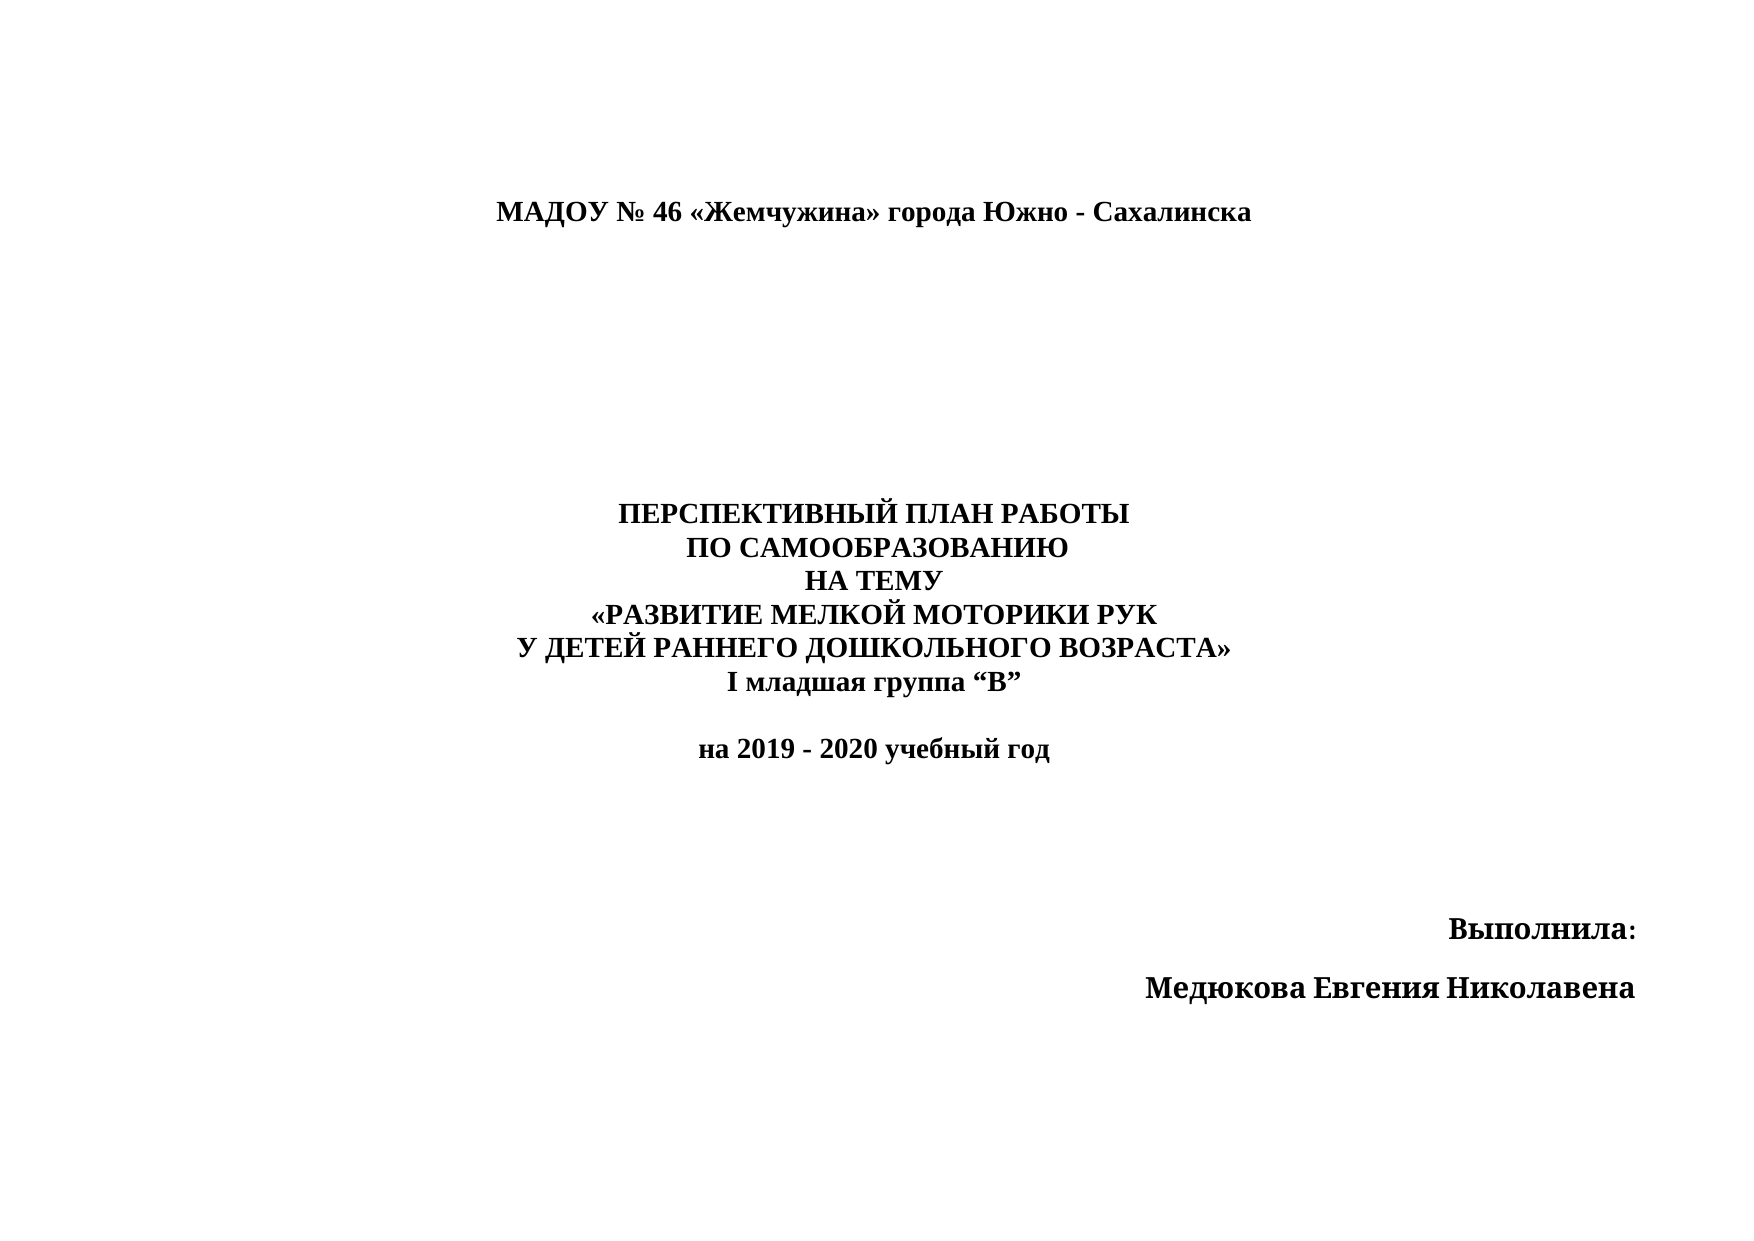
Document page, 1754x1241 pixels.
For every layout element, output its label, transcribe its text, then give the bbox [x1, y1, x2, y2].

text У ДЕТЕЙ РАННЕГО ДОШКОЛЬНОГО ВОЗРАСТА» [118, 631, 1630, 664]
text НА ТЕМУ [118, 563, 1630, 597]
text на 2019 - 2020 учебный год [118, 731, 1630, 765]
text ПЕРСПЕКТИВНЫЙ ПЛАН РАБОТЫ [118, 496, 1630, 530]
text I младшая группа “В” [118, 664, 1630, 698]
text «РАЗВИТИЕ МЕЛКОЙ МОТОРИКИ РУК [118, 597, 1630, 631]
text ПО САМООБРАЗОВАНИЮ [118, 530, 1630, 563]
text МАДОУ № 46 «Жемчужина» города Южно - Сахалинска [118, 194, 1630, 228]
text Медюкова Евгения Николавена [118, 972, 1636, 1006]
text Выполнила: [118, 913, 1636, 947]
